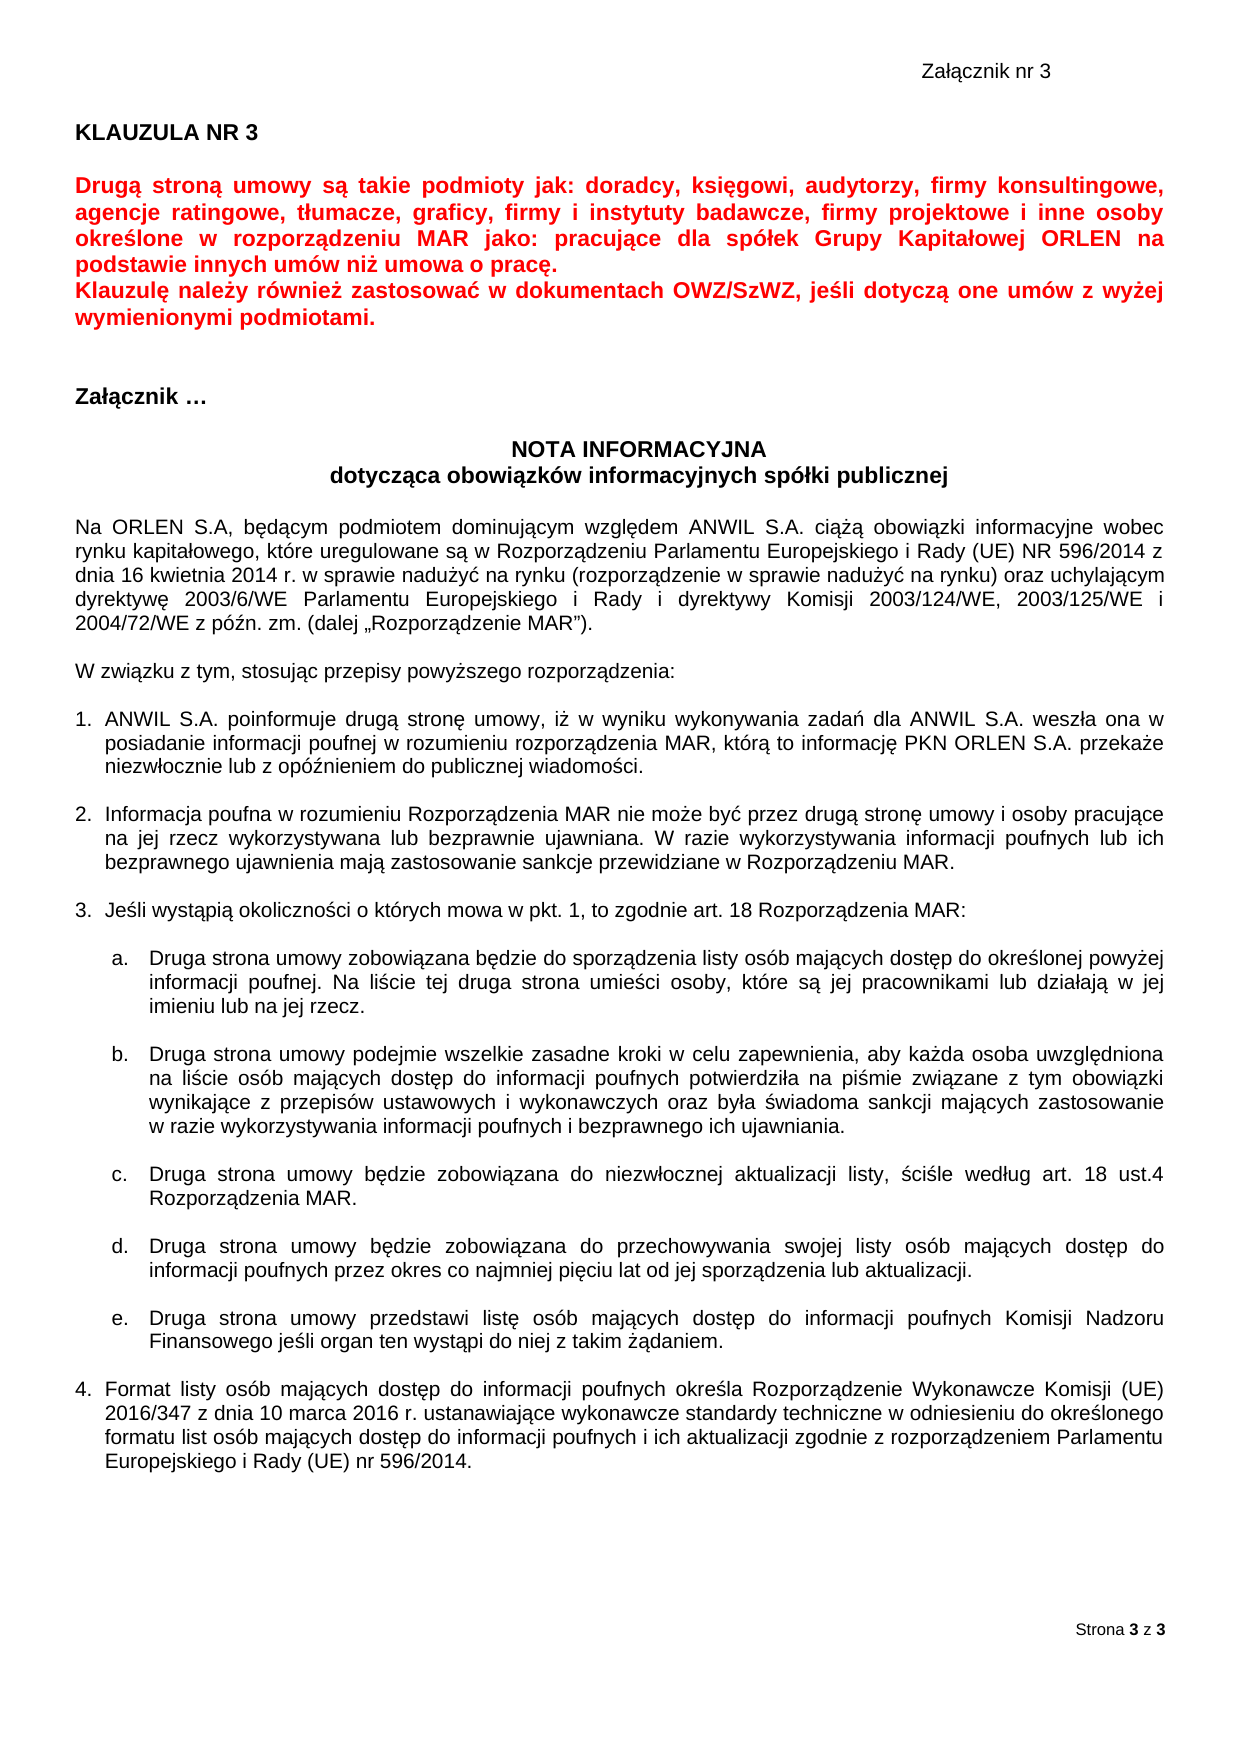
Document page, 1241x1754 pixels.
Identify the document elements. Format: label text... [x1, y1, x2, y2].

text NOTA INFORMACYJNA [112, 436, 1165, 462]
text W związku z tym, stosując przepisy powyższego rozporządzenia: [75, 658, 1165, 682]
list Druga strona umowy przedstawi listę osób mających dostęp do informacji poufnych Komisji Nadzoru Finansowego jeśli organ ten wystąpi do niej z takim żądaniem. [111, 1305, 1165, 1353]
list ANWIL S.A. poinformuje drugą stronę umowy, iż w wyniku wykonywania zadań dla ANWIL S.A. weszła ona w posiadanie informacji poufnej w rozumieniu rozporządzenia MAR, którą to informację PKN ORLEN S.A. przekaże niezwłocznie lub z opóźnieniem do publicznej wiadomości. [75, 706, 1165, 778]
list Druga strona umowy podejmie wszelkie zasadne kroki w celu zapewnienia, aby każda osoba uwzględniona na liście osób mających dostęp do informacji poufnych potwierdziła na piśmie związane z tym obowiązki wynikające z przepisów ustawowych i wykonawczych oraz była świadoma sankcji mających zastosowanie w razie wykorzystywania informacji poufnych i bezprawnego ich ujawniania. [111, 1042, 1165, 1138]
text Klauzulę należy również zastosować w dokumentach OWZ/SzWZ, jeśli dotyczą one umów z wyżej wymienionymi podmiotami. [75, 277, 1165, 330]
text Drugą stroną umowy są takie podmioty jak: doradcy, księgowi, audytorzy, firmy konsultingowe, agencje ratingowe, tłumacze, graficy, firmy i instytuty badawcze, firmy projektowe i inne osoby określone w rozporządzeniu MAR jako: pracujące dla spółek Grupy Kapitałowej ORLEN na podstawie innych umów niż umowa o pracę. [75, 172, 1165, 277]
list Informacja poufna w rozumieniu Rozporządzenia MAR nie może być przez drugą stronę umowy i osoby pracujące na jej rzecz wykorzystywana lub bezprawnie ujawniana. W razie wykorzystywania informacji poufnych lub ich bezprawnego ujawnienia mają zastosowanie sankcje przewidziane w Rozporządzeniu MAR. [75, 802, 1165, 874]
text dotycząca obowiązków informacyjnych spółki publicznej [112, 462, 1165, 488]
list Druga strona umowy zobowiązana będzie do sporządzenia listy osób mających dostęp do określonej powyżej informacji poufnej. Na liście tej druga strona umieści osoby, które są jej pracownikami lub działają w jej imieniu lub na jej rzecz. [111, 946, 1165, 1018]
list Format listy osób mających dostęp do informacji poufnych określa Rozporządzenie Wykonawcze Komisji (UE) 2016/347 z dnia 10 marca 2016 r. ustanawiające wykonawcze standardy techniczne w odniesieniu do określonego formatu list osób mających dostęp do informacji poufnych i ich aktualizacji zgodnie z rozporządzeniem Parlamentu Europejskiego i Rady (UE) nr 596/2014. [75, 1377, 1165, 1473]
list Jeśli wystąpią okoliczności o których mowa w pkt. 1, to zgodnie art. 18 Rozporządzenia MAR: [75, 898, 1165, 922]
text Załącznik … [75, 383, 1165, 409]
list Druga strona umowy będzie zobowiązana do przechowywania swojej listy osób mających dostęp do informacji poufnych przez okres co najmniej pięciu lat od jej sporządzenia lub aktualizacji. [111, 1233, 1165, 1281]
text Na ORLEN S.A, będącym podmiotem dominującym względem ANWIL S.A. ciążą obowiązki informacyjne wobec rynku kapitałowego, które uregulowane są w Rozporządzeniu Parlamentu Europejskiego i Rady (UE) NR 596/2014 z dnia 16 kwietnia 2014 r. w sprawie nadużyć na rynku (rozporządzenie w sprawie nadużyć na rynku) oraz uchylającym dyrektywę 2003/6/WE Parlamentu Europejskiego i Rady i dyrektywy Komisji 2003/124/WE, 2003/125/WE i 2004/72/WE z późn. zm. (dalej „Rozporządzenie MAR”). [75, 515, 1165, 634]
list Druga strona umowy będzie zobowiązana do niezwłocznej aktualizacji listy, ściśle według art. 18 ust.4 Rozporządzenia MAR. [111, 1162, 1165, 1209]
text KLAUZULA NR 3 [75, 119, 1165, 146]
